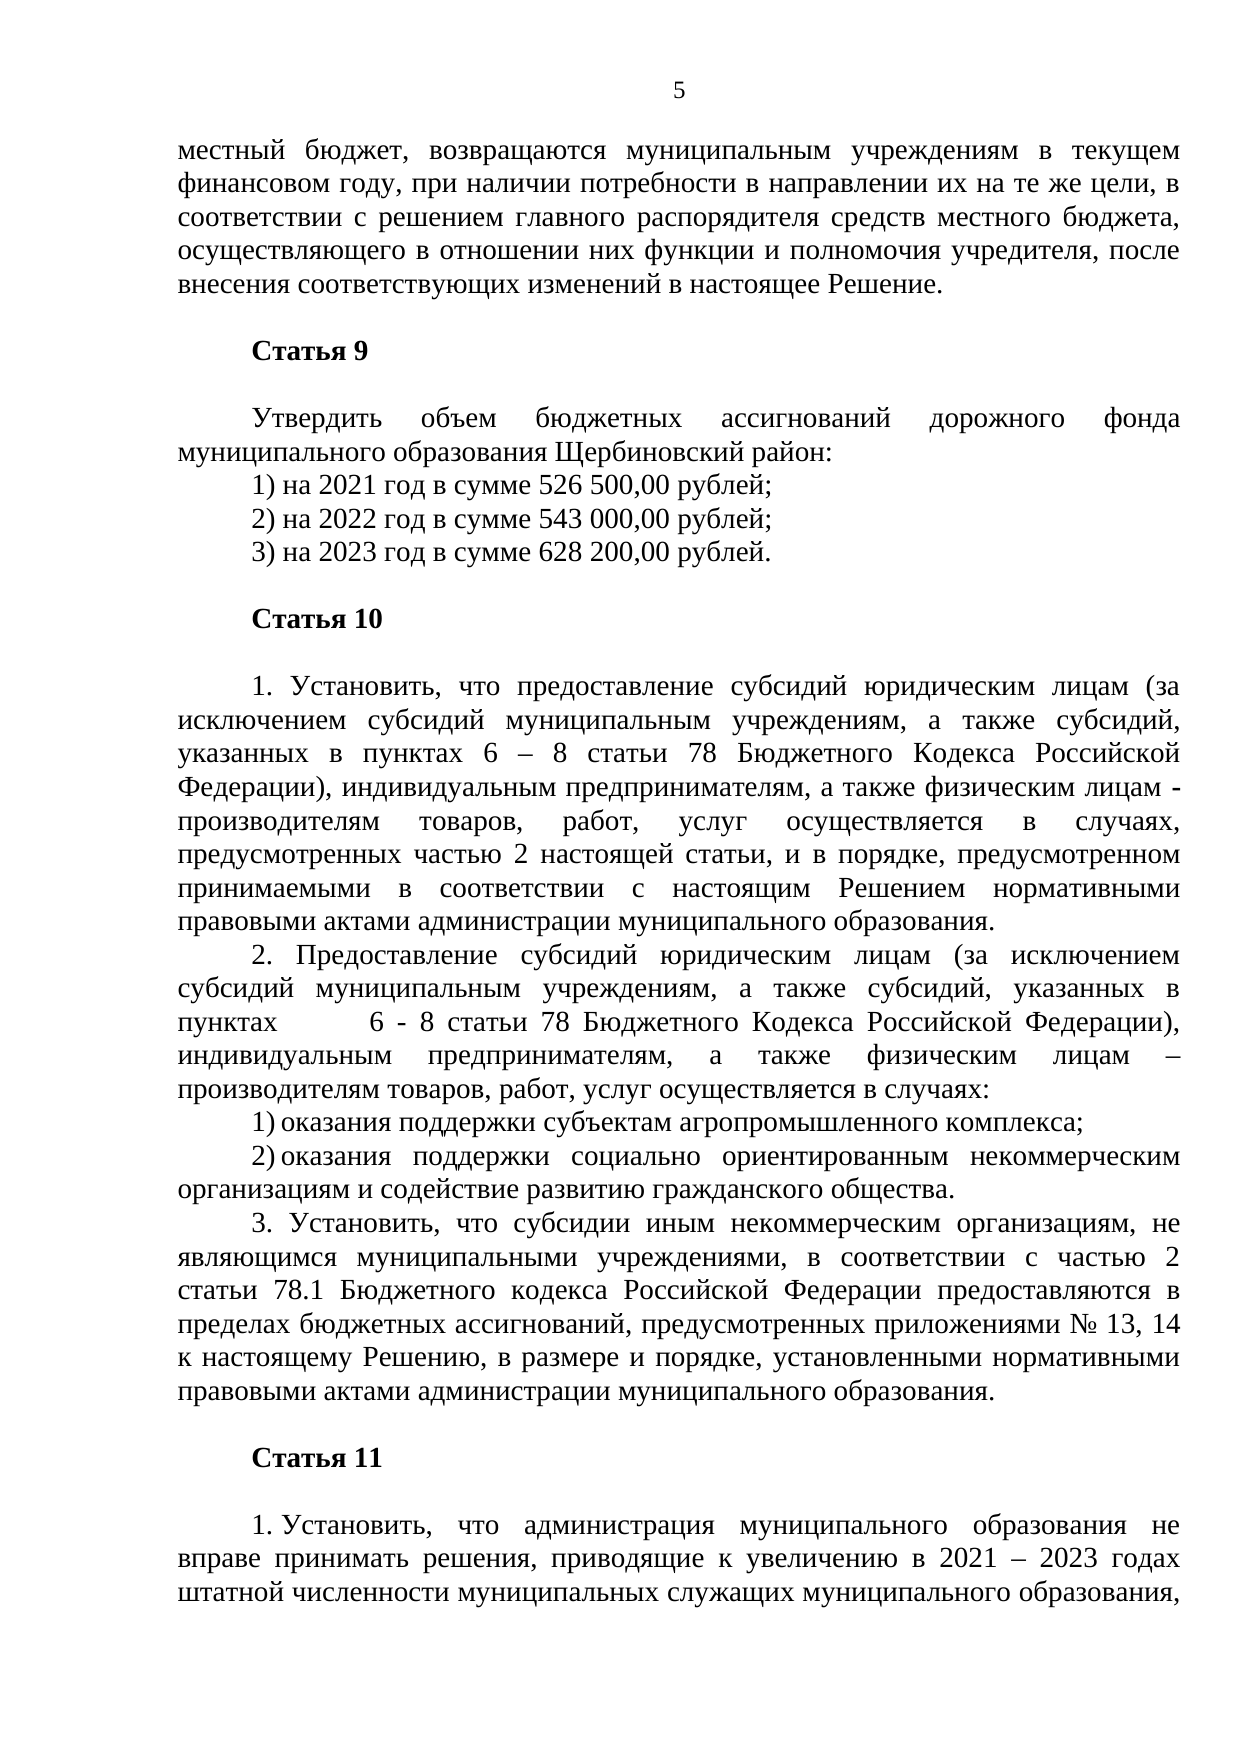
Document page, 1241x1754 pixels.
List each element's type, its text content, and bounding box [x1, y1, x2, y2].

text 2. Предоставление субсидий юридическим лицам (за исключением субсидий муниципальным учреждениям, а также субсидий, указанных в пунктах 6 - 8 статьи 78 Бюджетного Кодекса Российской Федерации), индивидуальным предпринимателям, а также физическим лицам – производителям товаров, работ, услуг осуществляется в случаях: [177, 937, 1181, 1104]
text 2) на 2022 год в сумме 543 000,00 рублей; [177, 501, 1181, 534]
text 3. Установить, что субсидии иным некоммерческим организациям, не являющимся муниципальными учреждениями, в соответствии с частью 2 статьи 78.1 Бюджетного кодекса Российской Федерации предоставляются в пределах бюджетных ассигнований, предусмотренных приложениями № 13, 14 к настоящему Решению, в размере и порядке, установленными нормативными правовыми актами администрации муниципального образования. [177, 1205, 1181, 1406]
text 1) на 2021 год в сумме 526 500,00 рублей; [177, 467, 1181, 501]
list оказания поддержки субъектам агропромышленного комплекса; [177, 1104, 1181, 1138]
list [177, 132, 1181, 299]
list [177, 1507, 1181, 1608]
list оказания поддержки социально ориентированным некоммерческим организациям и содействие развитию гражданского общества. [177, 1138, 1181, 1205]
text Статья 10 [177, 601, 1181, 635]
list Статья 11 [177, 1440, 1181, 1473]
text 3) на 2023 год в сумме 628 200,00 рублей. [177, 534, 1181, 568]
text 1. Установить, что предоставление субсидий юридическим лицам (за исключением субсидий муниципальным учреждениям, а также субсидий, указанных в пунктах 6 – 8 статьи 78 Бюджетного Кодекса Российской Федерации), индивидуальным предпринимателям, а также физическим лицам - производителям товаров, работ, услуг осуществляется в случаях, предусмотренных частью 2 настоящей статьи, и в порядке, предусмотренном принимаемыми в соответствии с настоящим Решением нормативными правовыми актами администрации муниципального образования. [177, 668, 1181, 937]
text Утвердить объем бюджетных ассигнований дорожного фонда муниципального образования Щербиновский район: [177, 400, 1181, 467]
text Статья 9 [177, 333, 1181, 367]
